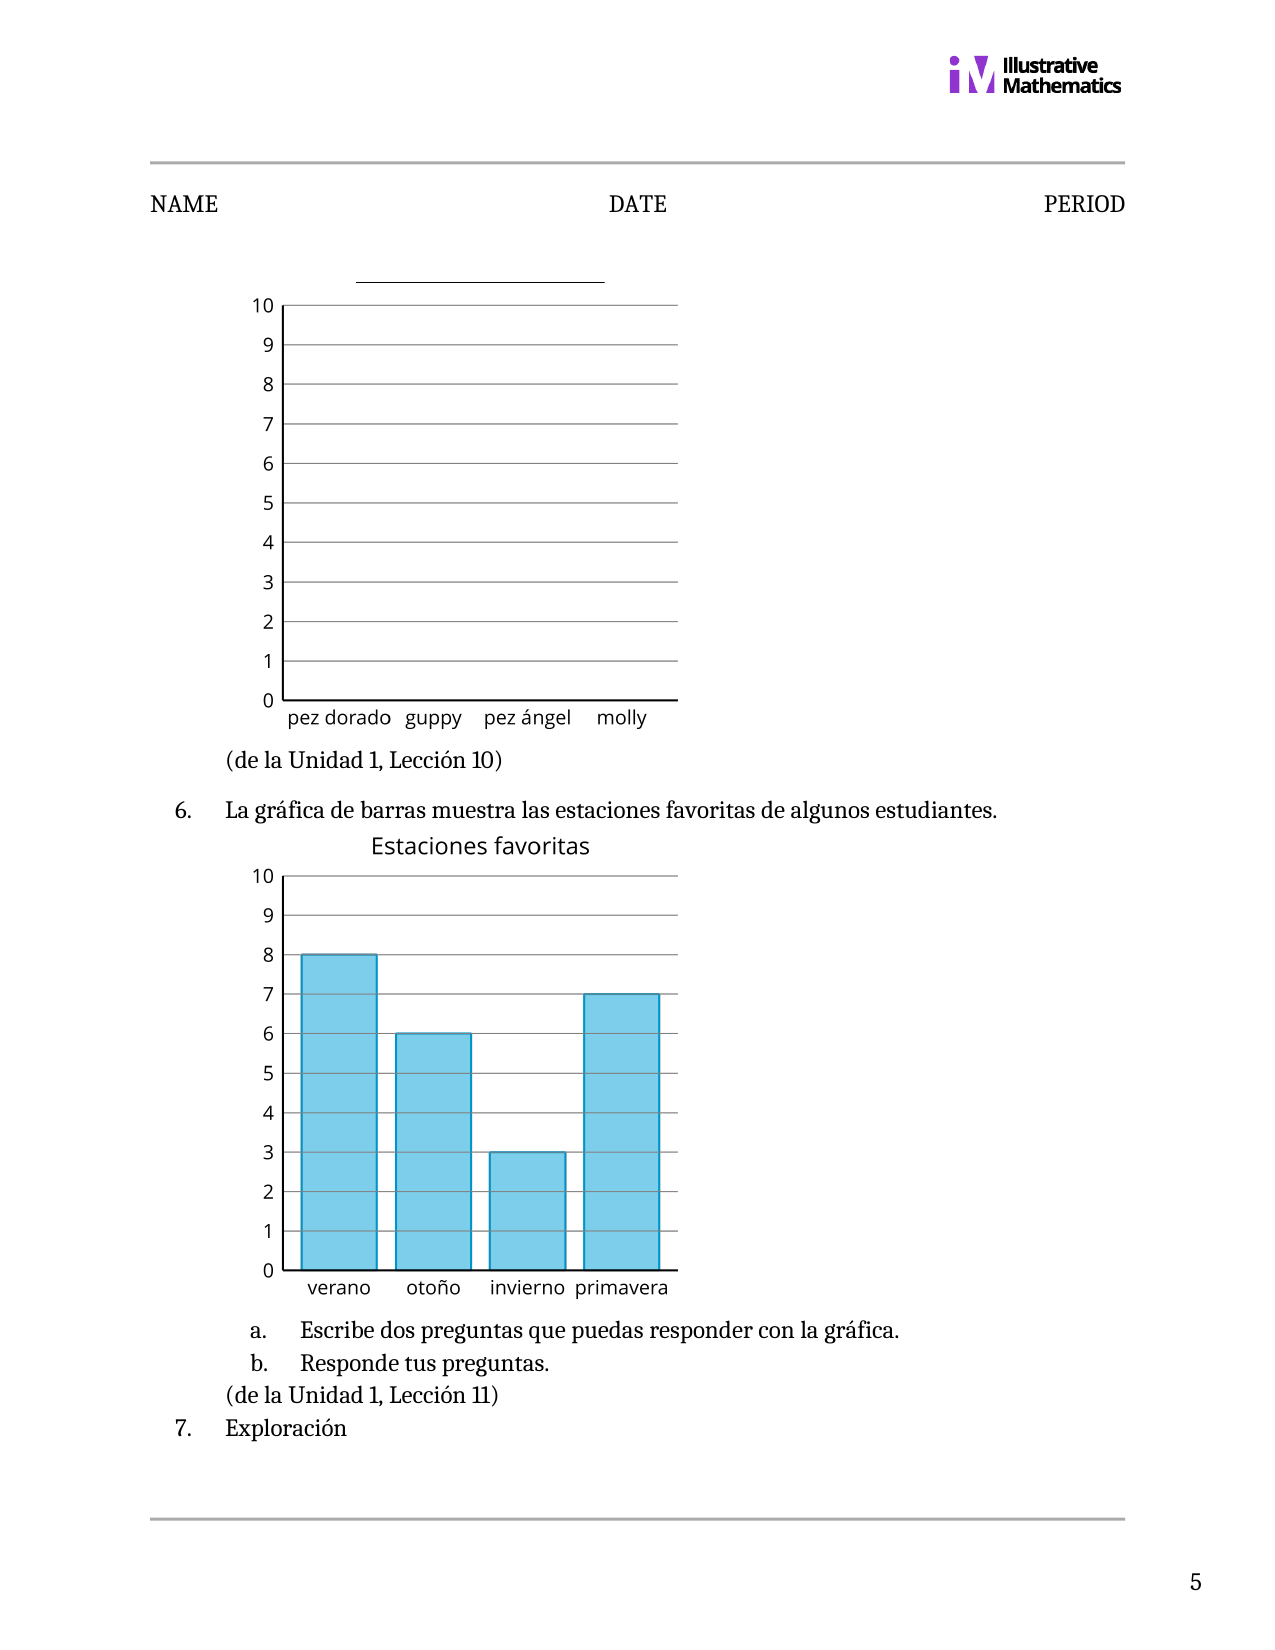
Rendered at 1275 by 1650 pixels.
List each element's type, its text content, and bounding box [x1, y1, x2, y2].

list La gráfica de barras muestra las estaciones favoritas de algunos estudiantes. [175, 796, 1125, 824]
picture [949, 55, 1121, 93]
picture [243, 828, 688, 1307]
list (de la Unidad 1, Lección 11) [175, 1381, 1125, 1410]
picture [243, 247, 679, 737]
list Escribe dos preguntas que puedas responder con la gráfica. [250, 1316, 1125, 1345]
list (de la Unidad 1, Lección 10) [175, 746, 1125, 775]
list Exploración [175, 1414, 1125, 1443]
list Responde tus preguntas. [250, 1349, 1125, 1378]
